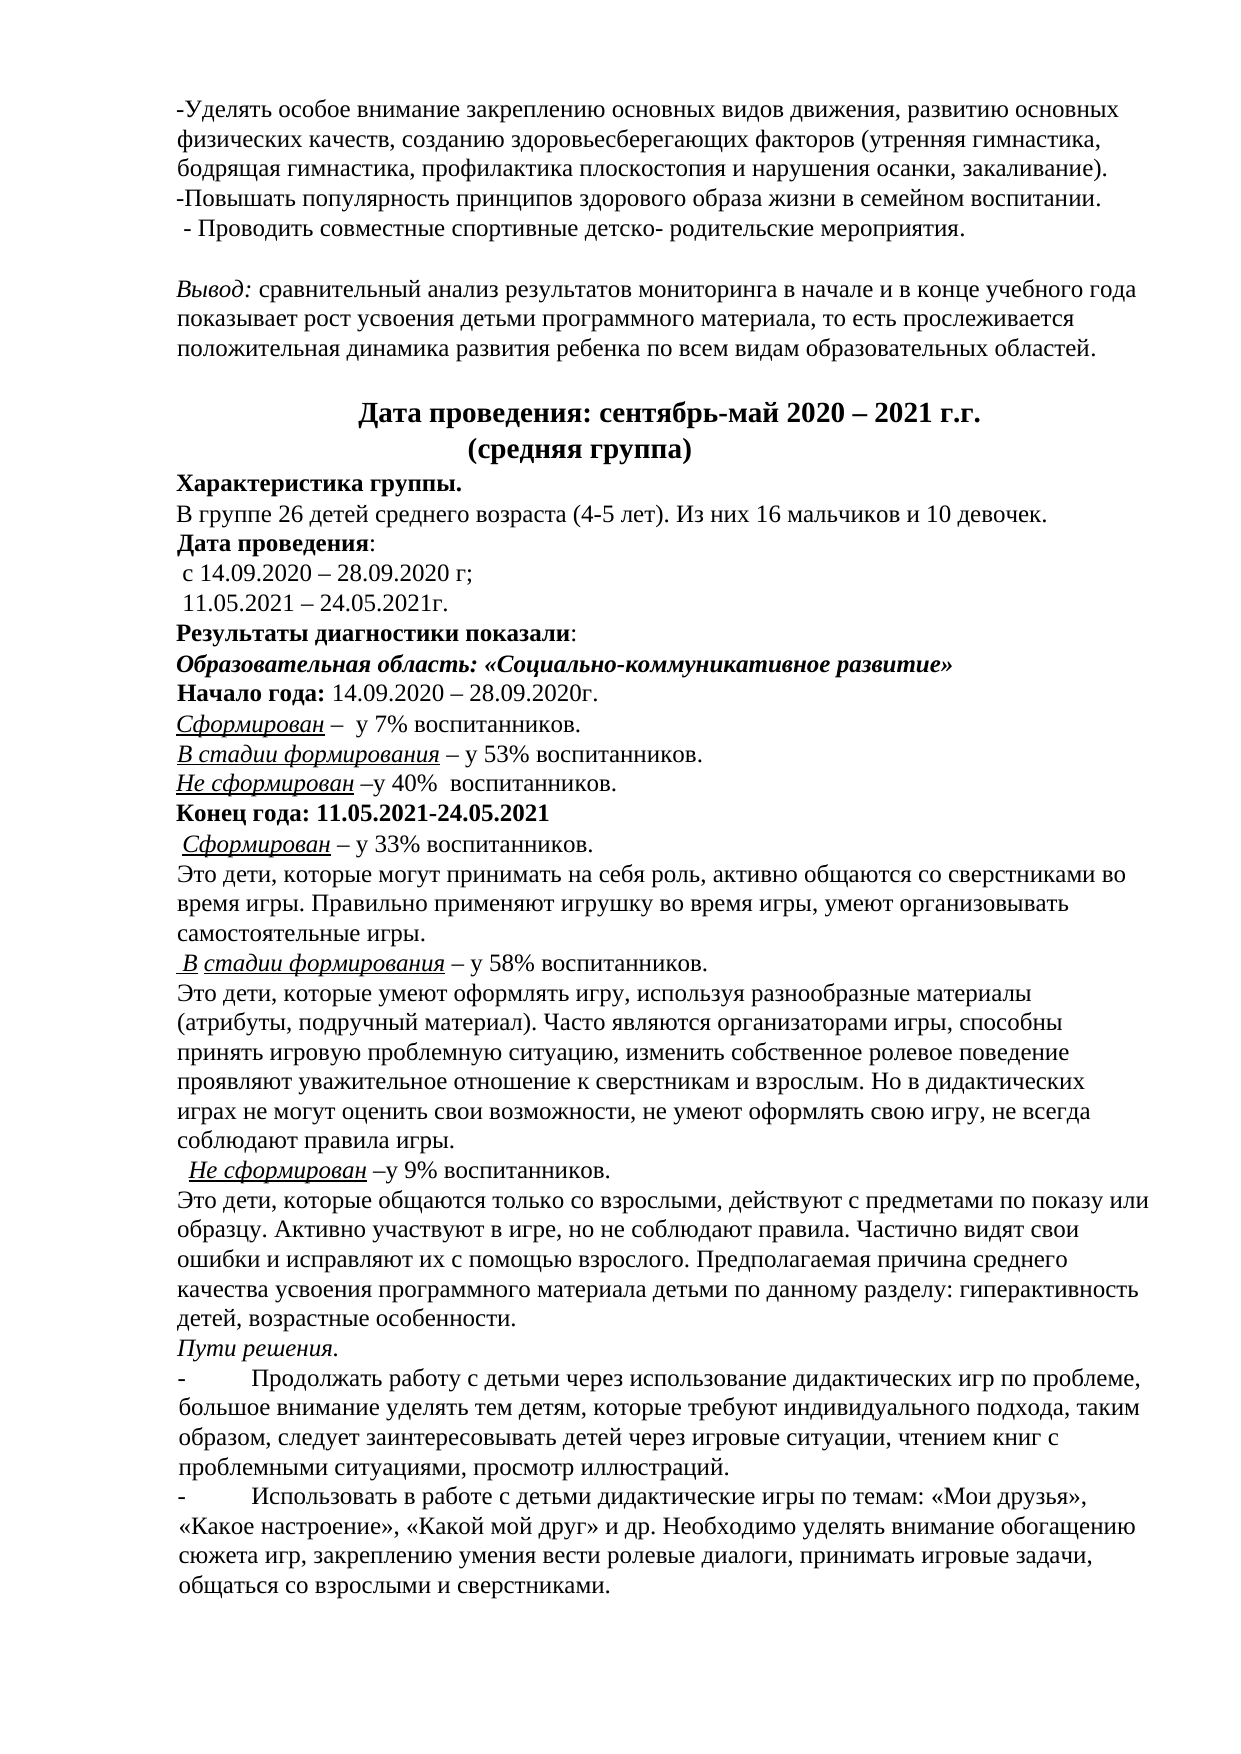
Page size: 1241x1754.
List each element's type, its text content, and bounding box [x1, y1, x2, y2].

text В группе 26 детей среднего возраста (4-5 лет). Из них 16 мальчиков и 10 девочек. Дата проведения: [176, 499, 1151, 557]
text 11.05.2021 – 24.05.2021г. [176, 588, 1151, 617]
list Продолжать работу с детьми через использование дидактических игр по проблеме, большое внимание уделять тем детям, которые требуют индивидуального подхода, таким образом, следует заинтересовывать детей через игровые ситуации, чтением книг с проблемными ситуациями, просмотр иллюстраций. [177, 1363, 1151, 1480]
text Сформирован – у 7% воспитанников. В стадии формирования – у 53% воспитанников. [176, 709, 1151, 767]
text Не сформирован –у 9% воспитанников. Это дети, которые общаются только со взрослыми, действуют с предметами по показу или образцу. Активно участвуют в игре, но не соблюдают правила. Частично видят свои ошибки и исправляют их с помощью взрослого. Предполагаемая причина среднего качества усвоения программного материала детьми по данному разделу: гиперактивность детей, возрастные особенности. Пути решения. [176, 1155, 1151, 1362]
text -Уделять особое внимание закреплению основных видов движения, развитию основных физических качеств, созданию здоровьесберегающих факторов (утренняя гимнастика, бодрящая гимнастика, профилактика плоскостопия и нарушения осанки, закаливание). [176, 94, 1151, 182]
text Конец года: 11.05.2021-24.05.2021 [176, 798, 1152, 827]
text (средняя группа) [467, 432, 1152, 465]
text Вывод: сравнительный анализ результатов мониторинга в начале и в конце учебного года показывает рост усвоения детьми программного материала, то есть прослеживается положительная динамика развития ребенка по всем видам образовательных областей. [176, 274, 1151, 362]
text Сформирован – у 33% воспитанников. Это дети, которые могут принимать на себя роль, активно общаются со сверстниками во время игры. Правильно применяют игрушку во время игры, умеют организовывать самостоятельные игры. [176, 829, 1151, 947]
text Образовательная область: «Социально-коммуникативное развитие» Начало года: 14.09.2020 – 28.09.2020г. [176, 649, 1046, 707]
list Использовать в работе с детьми дидактические игры по темам: «Мои друзья», «Какое настроение», «Какой мой друг» и др. Необходимо уделять внимание обогащению сюжета игр, закреплению умения вести ролевые диалоги, принимать игровые задачи, общаться со взрослыми и сверстниками. [177, 1481, 1151, 1599]
text Характеристика группы. [176, 468, 1152, 496]
text с 14.09.2020 – 28.09.2020 г; [176, 558, 1151, 587]
text Результаты диагностики показали: [176, 618, 1152, 647]
text Дата проведения: сентябрь-май 2020 – 2021 г.г. [176, 395, 1152, 429]
text -Повышать популярность принципов здорового образа жизни в семейном воспитании. - Проводить совместные спортивные детско- родительские мероприятия. [176, 183, 1151, 242]
text В стадии формирования – у 58% воспитанников. Это дети, которые умеют оформлять игру, используя разнообразные материалы (атрибуты, подручный материал). Часто являются организаторами игры, способны принять игровую проблемную ситуацию, изменить собственное ролевое поведение проявляют уважительное отношение к сверстникам и взрослым. Но в дидактических играх не могут оценить свои возможности, не умеют оформлять свою игру, не всегда соблюдают правила игры. [176, 948, 1151, 1154]
text Не сформирован –у 40% воспитанников. [176, 768, 1151, 797]
